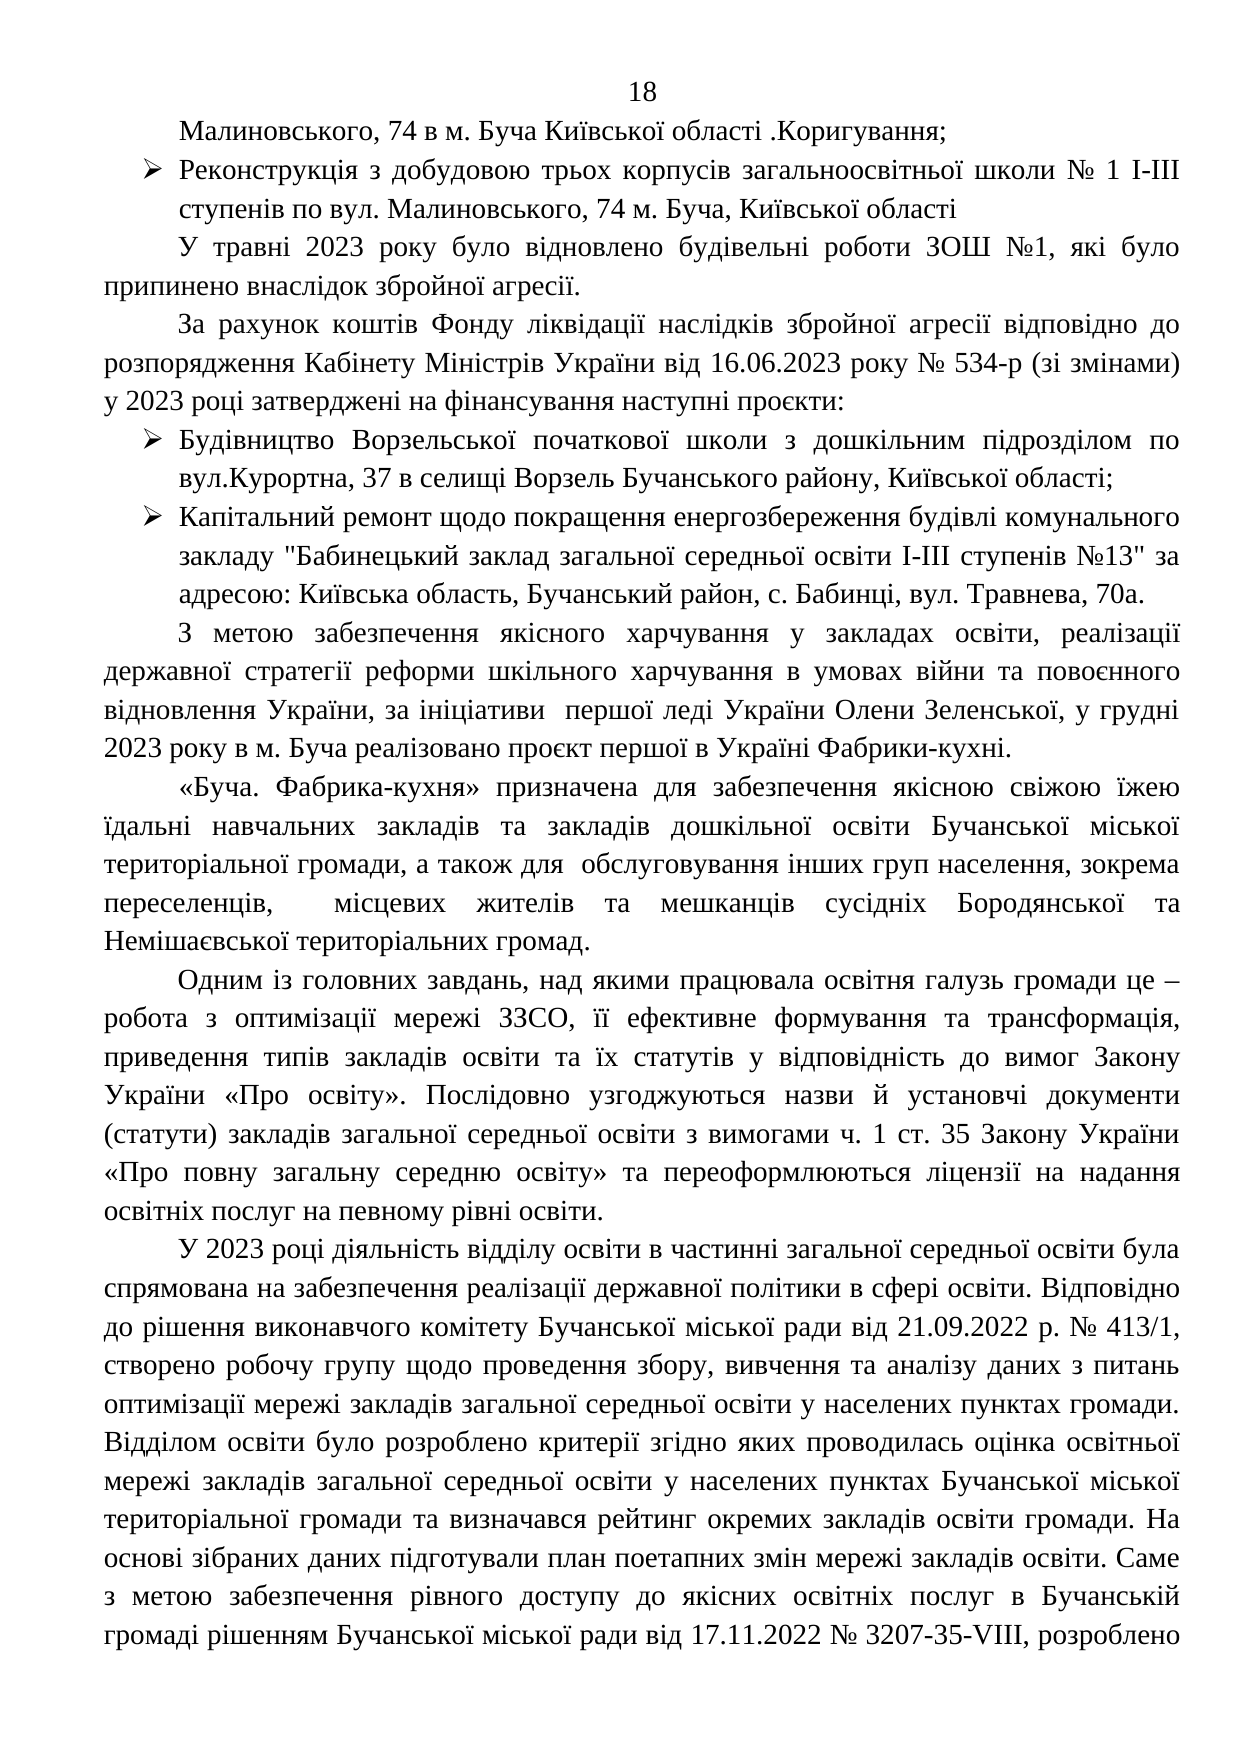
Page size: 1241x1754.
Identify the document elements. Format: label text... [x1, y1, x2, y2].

text «Буча. Фабрика-кухня» призначена для забезпечення якісною свіжою їжею їдальні навчальних закладів та закладів дошкільної освіти Бучанської міської територіальної громади, а також для обслуговування інших груп населення, зокрема переселенців, місцевих жителів та мешканців сусідніх Бородянської та Немішаєвської територіальних громад. [103, 819, 1181, 860]
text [103, 1232, 1181, 1651]
text З метою забезпечення якісного харчування у закладах освіти, реалізації державної стратегії реформи шкільного харчування в умовах війни та повоєнного відновлення України, за ініціативи першої леді України Олени Зеленської, у грудні 2023 року в м. Буча реалізовано проєкт першої в Україні Фабрики-кухні. [103, 615, 1181, 764]
list Будівництво Ворзельської початкової школи з дошкільним підрозділом по вул.Курортна, 37 в селищі Ворзель Бучанського району, Київської області; [141, 422, 1181, 494]
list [141, 113, 1181, 147]
text За рахунок коштів Фонду ліквідації наслідків збройної агресії відповідно до розпорядження Кабінету Міністрів України від 16.06.2023 року № 534-р (зі змінами) у 2023 році затверджені на фінансування наступні проєкти: [103, 306, 1181, 417]
list Капітальний ремонт щодо покращення енергозбереження будівлі комунального закладу "Бабинецький заклад загальної середньої освіти І-ІІІ ступенів №13" за адресою: Київська область, Бучанський район, с. Бабинці, вул. Травнева, 70а. [141, 499, 1181, 610]
text «Буча. Фабрика-кухня» призначена для забезпечення якісною свіжою їжею їдальні навчальних закладів та закладів дошкільної освіти Бучанської міської територіальної громади, а також для обслуговування інших груп населення, зокрема переселенців, місцевих жителів та мешканців сусідніх Бородянської та Немішаєвської територіальних громад. [103, 863, 1181, 957]
text У травні 2023 року було відновлено будівельні роботи ЗОШ №1, які було припинено внаслідок збройної агресії. [103, 229, 1181, 301]
text «Буча. Фабрика-кухня» призначена для забезпечення якісною свіжою їжею їдальні навчальних закладів та закладів дошкільної освіти Бучанської міської територіальної громади, а також для обслуговування інших груп населення, зокрема переселенців, місцевих жителів та мешканців сусідніх Бородянської та Немішаєвської територіальних громад. [103, 769, 1181, 817]
list Реконструкція з добудовою трьох корпусів загальноосвітньої школи № 1 І-ІІІ ступенів по вул. Малиновського, 74 м. Буча, Київської області [141, 152, 1181, 224]
text Одним із головних завдань, над якими працювала освітня галузь громади це – робота з оптимізації мережі ЗЗСО, її ефективне формування та трансформація, приведення типів закладів освіти та їх статутів у відповідність до вимог Закону України «Про освіту». Послідовно узгоджуються назви й установчі документи (статути) закладів загальної середньої освіти з вимогами ч. 1 ст. 35 Закону України «Про повну загальну середню освіту» та переоформлюються ліцензії на надання освітніх послуг на певному рівні освіти. [103, 962, 1181, 1227]
